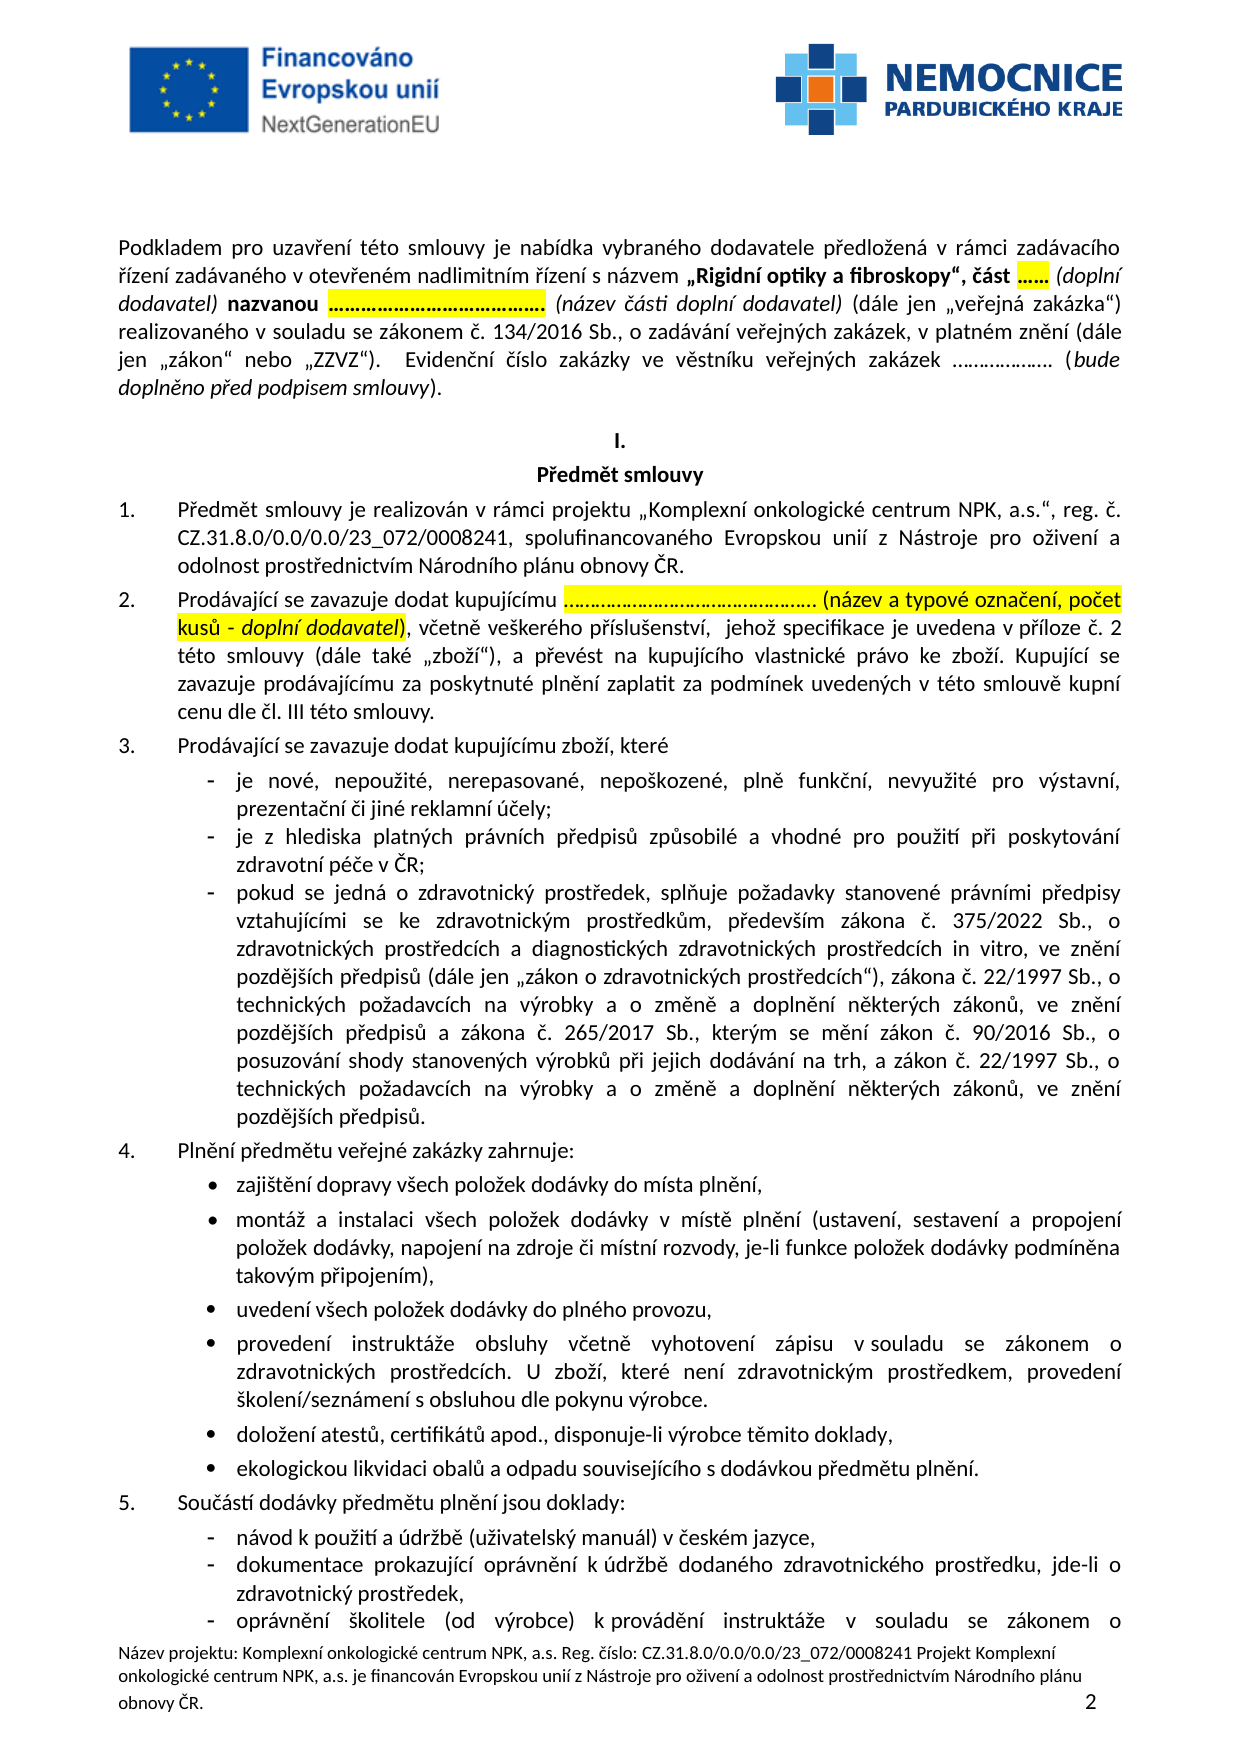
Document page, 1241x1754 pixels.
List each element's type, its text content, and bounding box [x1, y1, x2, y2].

list návod k použití a údržbě (uživatelský manuál) v českém jazyce, [207, 1523, 1122, 1551]
list Prodávající se zavazuje dodat kupujícímu zboží, které [118, 732, 1122, 759]
list dokumentace prokazující oprávnění k údržbě dodaného zdravotnického prostředku, jde-li o zdravotnický prostředek, [207, 1551, 1122, 1607]
list pokud se jedná o zdravotnický prostředek, splňuje požadavky stanovené právními předpisy vztahujícími se ke zdravotnickým prostředkům, především zákona č. 375/2022 Sb., o zdravotnických prostředcích a diagnostických zdravotnických prostředcích in vitro, ve znění pozdějších předpisů (dále jen „zákon o zdravotnických prostředcích“), zákona č. 22/1997 Sb., o technických požadavcích na výrobky a o změně a doplnění některých zákonů, ve znění pozdějších předpisů a zákona č. 265/2017 Sb., kterým se mění zákon č. 90/2016 Sb., o posuzování shody stanovených výrobků při jejich dodávání na trh, a zákon č. 22/1997 Sb., o technických požadavcích na výrobky a o změně a doplnění některých zákonů, ve znění pozdějších předpisů. [207, 878, 1122, 1130]
list oprávnění školitele (od výrobce) k provádění instruktáže v souladu se zákonem o zdravotnických prostředcích, jedná-li se o zdravotnický prostředek, [207, 1607, 1122, 1635]
list Součástí dodávky předmětu plnění jsou doklady: [118, 1488, 1122, 1516]
text Předmět smlouvy [118, 461, 1122, 489]
text Podkladem pro uzavření této smlouvy je nabídka vybraného dodavatele předložená v rámci zadávacího řízení zadávaného v otevřeném nadlimitním řízení s názvem „Rigidní optiky a fibroskopy“, část …… (doplní dodavatel) nazvanou …………………………………. (název části doplní dodavatel) (dále jen „veřejná zakázka“) realizovaného v souladu se zákonem č. 134/2016 Sb., o zadávání veřejných zakázek, v platném znění (dále jen „zákon“ nebo „ZZVZ“). Evidenční číslo zakázky ve věstníku veřejných zakázek ………………. (bude doplněno před podpisem smlouvy). [118, 233, 1122, 401]
text I. [118, 426, 1122, 454]
picture [774, 42, 1123, 136]
list Prodávající se zavazuje dodat kupujícímu ………………………………………… (název a typové označení, počet kusů - doplní dodavatel), včetně veškerého příslušenství, jehož specifikace je uvedena v příloze č. 2 této smlouvy (dále také „zboží“), a převést na kupujícího vlastnické právo ke zboží. Kupující se zavazuje prodávajícímu za poskytnuté plnění zaplatit za podmínek uvedených v této smlouvě kupní cenu dle čl. III této smlouvy. [118, 585, 1122, 725]
list doložení atestů, certifikátů apod., disponuje-li výrobce těmito doklady, [207, 1420, 1122, 1448]
picture [121, 34, 460, 141]
list uvedení všech položek dodávky do plného provozu, [207, 1295, 1122, 1323]
list je nové, nepoužité, nerepasované, nepoškozené, plně funkční, nevyužité pro výstavní, prezentační či jiné reklamní účely; [207, 766, 1122, 822]
text • montáž a instalaci všech položek dodávky v místě plnění (ustavení, sestavení a propojení položek dodávky, napojení na zdroje či místní rozvody, je-li funkce položek dodávky podmíněna takovým připojením), [207, 1205, 1122, 1289]
text • zajištění dopravy všech položek dodávky do místa plnění, [118, 1171, 1122, 1199]
list ekologickou likvidaci obalů a odpadu souvisejícího s dodávkou předmětu plnění. [207, 1454, 1122, 1482]
list je z hlediska platných právních předpisů způsobilé a vhodné pro použití při poskytování zdravotní péče v ČR; [207, 822, 1122, 878]
list provedení instruktáže obsluhy včetně vyhotovení zápisu v souladu se zákonem o zdravotnických prostředcích. U zboží, které není zdravotnickým prostředkem, provedení školení/seznámení s obsluhou dle pokynu výrobce. [207, 1329, 1122, 1413]
list Předmět smlouvy je realizován v rámci projektu „Komplexní onkologické centrum NPK, a.s.“, reg. č. CZ.31.8.0/0.0/0.0/23_072/0008241, spolufinancovaného Evropskou unií z Nástroje pro oživení a odolnost prostřednictvím Národního plánu obnovy ČR. [118, 495, 1122, 579]
list Plnění předmětu veřejné zakázky zahrnuje: [118, 1136, 1122, 1164]
